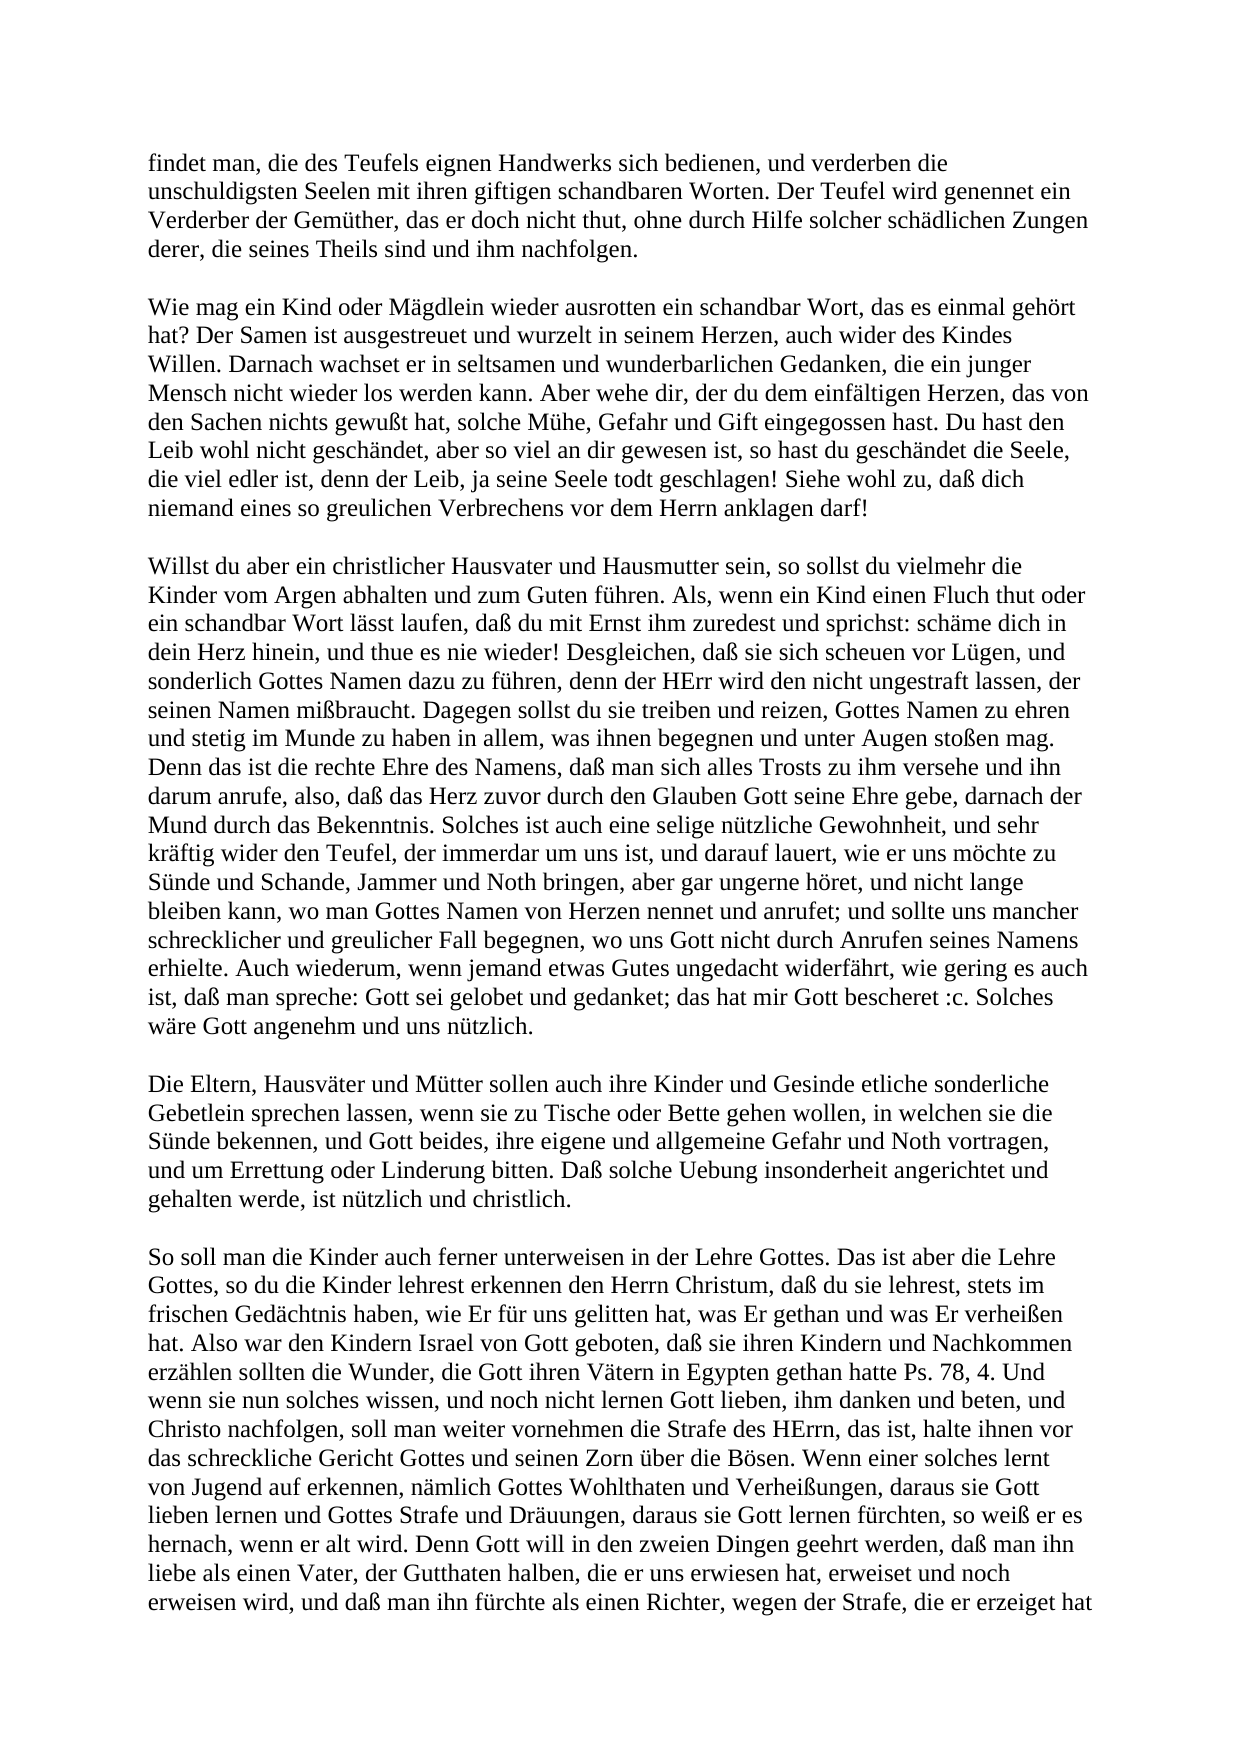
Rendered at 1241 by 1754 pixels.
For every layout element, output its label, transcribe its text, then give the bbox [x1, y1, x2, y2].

text Die Eltern, Hausväter und Mütter sollen auch ihre Kinder und Gesinde etliche sonderliche Gebetlein sprechen lassen, wenn sie zu Tische oder Bette gehen wollen, in welchen sie die Sünde bekennen, und Gott beides, ihre eigene und allgemeine Gefahr und Noth vortragen, und um Errettung oder Linderung bitten. Daß solche Uebung insonderheit angerichtet und gehalten werde, ist nützlich und christlich. [148, 1069, 1093, 1213]
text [148, 1242, 1093, 1616]
text Willst du aber ein christlicher Hausvater und Hausmutter sein, so sollst du vielmehr die Kinder vom Argen abhalten und zum Guten führen. Als, wenn ein Kind einen Fluch thut oder ein schandbar Wort lässt laufen, daß du mit Ernst ihm zuredest und sprichst: schäme dich in dein Herz hinein, und thue es nie wieder! Desgleichen, daß sie sich scheuen vor Lügen, und sonderlich Gottes Namen dazu zu führen, denn der HErr wird den nicht ungestraft lassen, der seinen Namen mißbraucht. Dagegen sollst du sie treiben und reizen, Gottes Namen zu ehren und stetig im Munde zu haben in allem, was ihnen begegnen und unter Augen stoßen mag. Denn das ist die rechte Ehre des Namens, daß man sich alles Trosts zu ihm versehe und ihn darum anrufe, also, daß das Herz zuvor durch den Glauben Gott seine Ehre gebe, darnach der Mund durch das Bekenntnis. Solches ist auch eine selige nützliche Gewohnheit, und sehr kräftig wider den Teufel, der immerdar um uns ist, und darauf lauert, wie er uns möchte zu Sünde und Schande, Jammer und Noth bringen, aber gar ungerne höret, und nicht lange bleiben kann, wo man Gottes Namen von Herzen nennet und anrufet; und sollte uns mancher schrecklicher und greulicher Fall begegnen, wo uns Gott nicht durch Anrufen seines Namens erhielte. Auch wiederum, wenn jemand etwas Gutes ungedacht widerfährt, wie gering es auch ist, daß man spreche: Gott sei gelobet und gedanket; das hat mir Gott bescheret :c. Solches wäre Gott angenehm und uns nützlich. [148, 551, 1093, 1040]
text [148, 148, 1093, 263]
text Wie mag ein Kind oder Mägdlein wieder ausrotten ein schandbar Wort, das es einmal gehört hat? Der Samen ist ausgestreuet und wurzelt in seinem Herzen, auch wider des Kindes Willen. Darnach wachset er in seltsamen und wunderbarlichen Gedanken, die ein junger Mensch nicht wieder los werden kann. Aber wehe dir, der du dem einfältigen Herzen, das von den Sachen nichts gewußt hat, solche Mühe, Gefahr und Gift eingegossen hast. Du hast den Leib wohl nicht geschändet, aber so viel an dir gewesen ist, so hast du geschändet die Seele, die viel edler ist, denn der Leib, ja seine Seele todt geschlagen! Siehe wohl zu, daß dich niemand eines so greulichen Verbrechens vor dem Herrn anklagen darf! [148, 292, 1093, 522]
